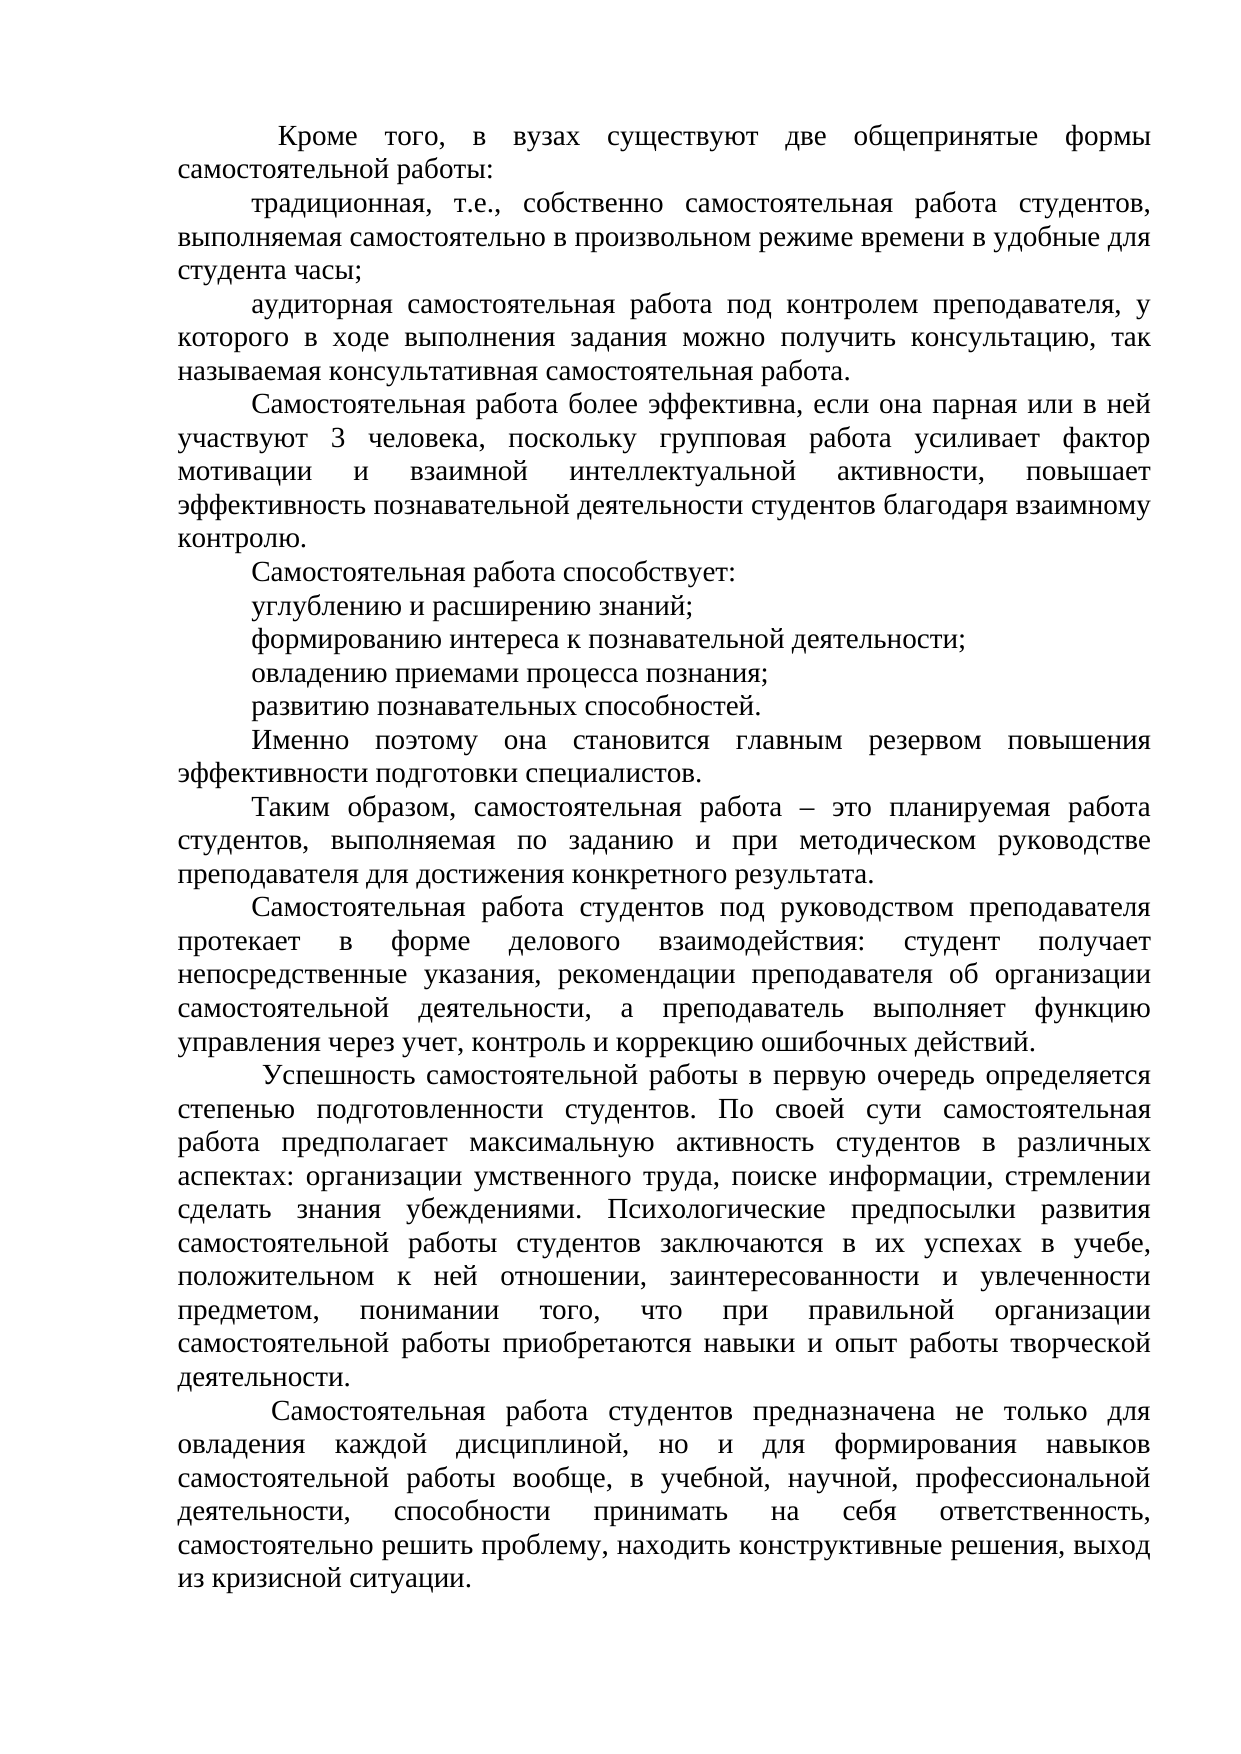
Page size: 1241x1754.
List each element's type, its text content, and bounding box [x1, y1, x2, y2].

text Самостоятельная работа более эффективна, если она парная или в ней участвуют 3 человека, поскольку групповая работа усиливает фактор мотивации и взаимной интеллектуальной активности, повышает эффективность познавательной деятельности студентов благодаря взаимному контролю. [177, 386, 1152, 554]
text Самостоятельная работа способствует: [177, 554, 1152, 588]
text развитию познавательных способностей. [177, 688, 1152, 722]
text традиционная, т.е., собственно самостоятельная работа студентов, выполняемая самостоятельно в произвольном режиме времени в удобные для студента часы; [177, 185, 1152, 286]
text Именно поэтому она становится главным резервом повышения эффективности подготовки специалистов. [177, 722, 1152, 789]
text Кроме того, в вузах существуют две общепринятые формы самостоятельной работы: [177, 118, 1152, 185]
text углублению и расширению знаний; [177, 588, 1152, 621]
text аудиторная самостоятельная работа под контролем преподавателя, у которого в ходе выполнения задания можно получить консультацию, так называемая консультативная самостоятельная работа. [177, 286, 1152, 386]
text Самостоятельная работа студентов под руководством преподавателя протекает в форме делового взаимодействия: студент получает непосредственные указания, рекомендации преподавателя об организации самостоятельной деятельности, а преподаватель выполняет функцию управления через учет, контроль и коррекцию ошибочных действий. [177, 889, 1152, 1057]
text формированию интереса к познавательной деятельности; [177, 621, 1152, 655]
text овладению приемами процесса познания; [177, 655, 1152, 688]
text Таким образом, самостоятельная работа – это планируемая работа студентов, выполняемая по заданию и при методическом руководстве преподавателя для достижения конкретного результата. [177, 789, 1152, 889]
text Самостоятельная работа студентов предназначена не только для овладения каждой дисциплиной, но и для формирования навыков самостоятельной работы вообще, в учебной, научной, профессиональной деятельности, способности принимать на себя ответственность, самостоятельно решить проблему, находить конструктивные решения, выход из кризисной ситуации. [177, 1393, 1152, 1594]
text Успешность самостоятельной работы в первую очередь определяется степенью подготовленности студентов. По своей сути самостоятельная работа предполагает максимальную активность студентов в различных аспектах: организации умственного труда, поиске информации, стремлении сделать знания убеждениями. Психологические предпосылки развития самостоятельной работы студентов заключаются в их успехах в учебе, положительном к ней отношении, заинтересованности и увлеченности предметом, понимании того, что при правильной организации самостоятельной работы приобретаются навыки и опыт работы творческой деятельности. [177, 1057, 1152, 1393]
